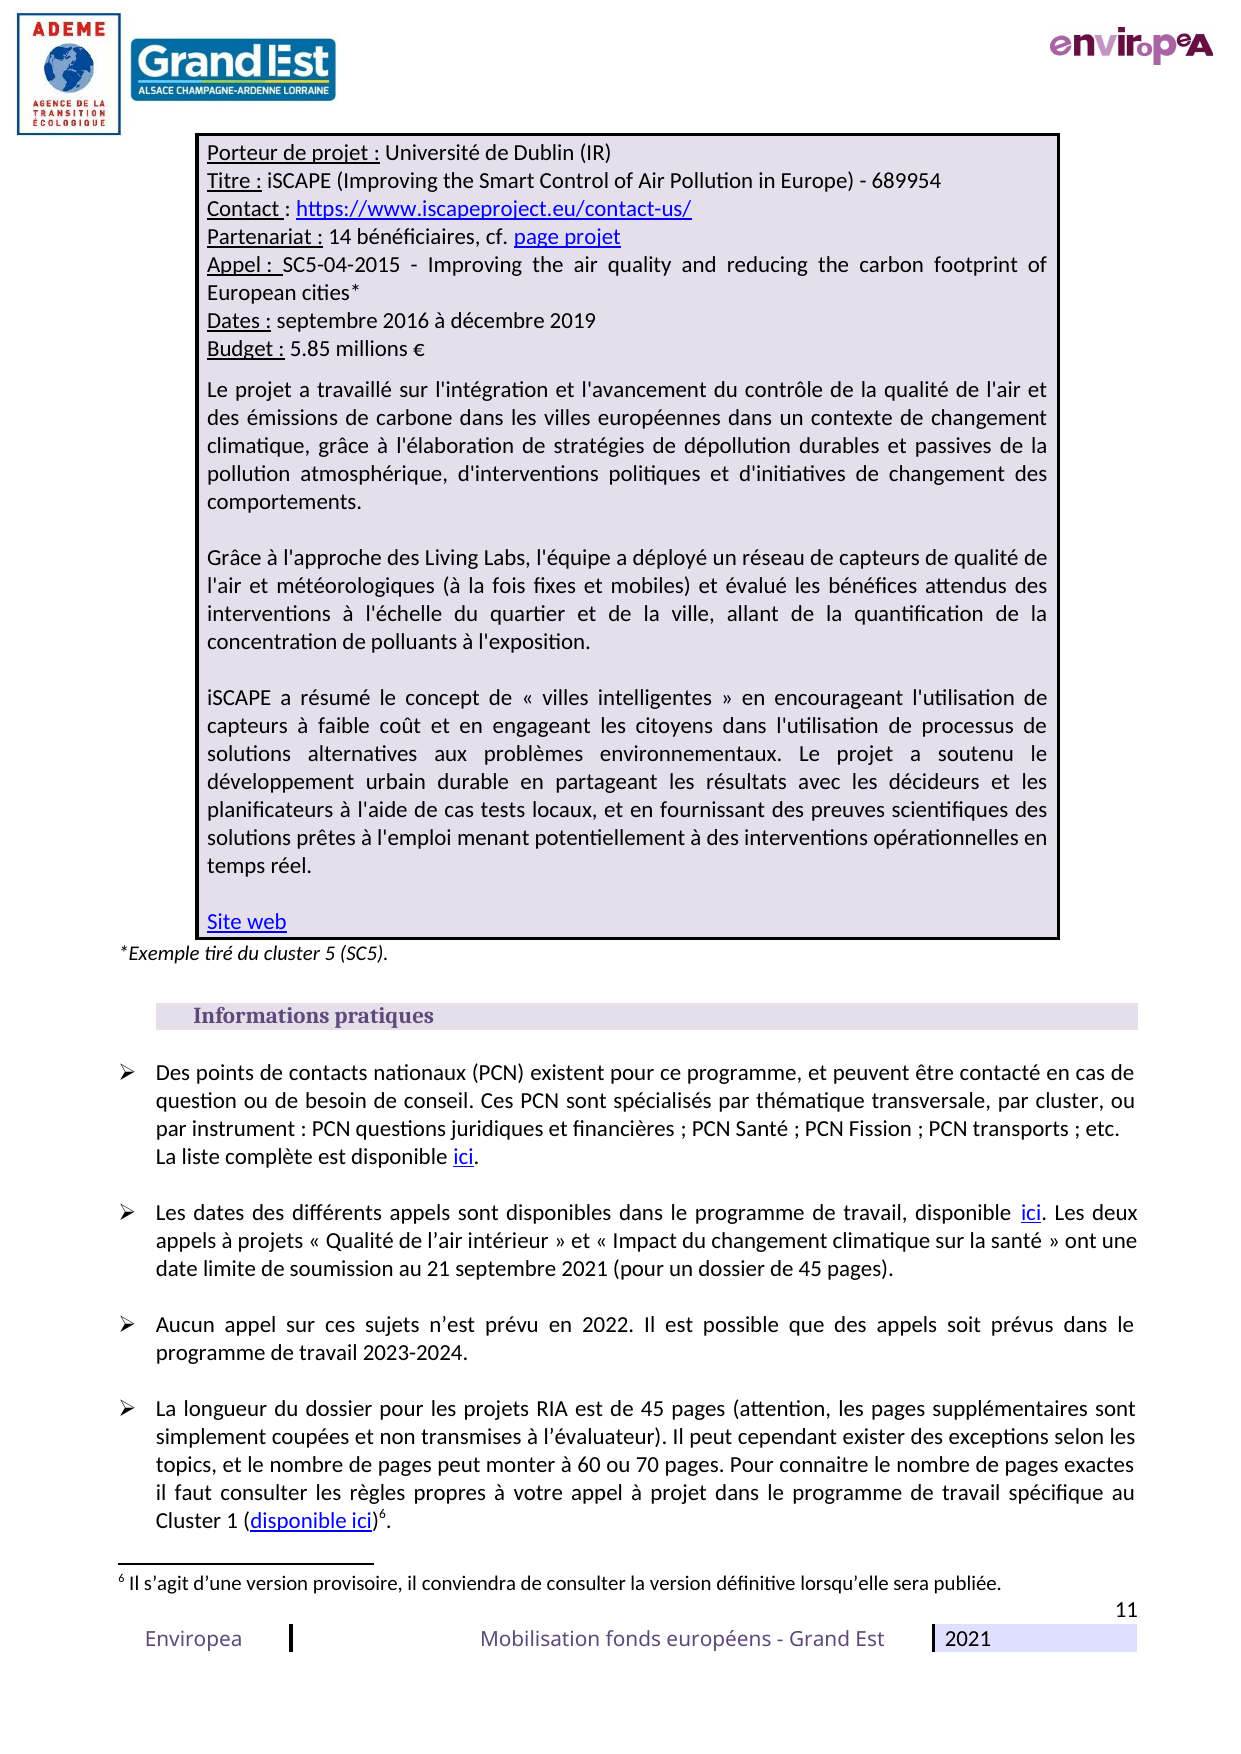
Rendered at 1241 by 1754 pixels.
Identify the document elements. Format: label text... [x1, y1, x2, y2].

text Dates : septembre 2016 à décembre 2019 [199, 301, 1057, 329]
text La liste complète est disponible ici. [156, 1142, 1138, 1170]
text Budget : 5.85 millions € [199, 329, 1057, 362]
text iSCAPE a résumé le concept de « villes intelligentes » en encourageant l'utilisation de capteurs à faible coût et en engageant les citoyens dans l'utilisation de processus de solutions alternatives aux problèmes environnementaux. Le projet a soutenu le développement urbain durable en partageant les résultats avec les décideurs et les planificateurs à l'aide de cas tests locaux, et en fournissant des preuves scientifiques des solutions prêtes à l'emploi menant potentiellement à des interventions opérationnelles en temps réel. [199, 678, 1057, 874]
text Site web [199, 902, 1057, 937]
picture [3, 8, 339, 139]
list Aucun appel sur ces sujets n’est prévu en 2022. Il est possible que des appels soit prévus dans le programme de travail 2023-2024. [118, 1310, 1138, 1366]
text Le projet a travaillé sur l'intégration et l'avancement du contrôle de la qualité de l'air et des émissions de carbone dans les villes européennes dans un contexte de changement climatique, grâce à l'élaboration de stratégies de dépollution durables et passives de la pollution atmosphérique, d'interventions politiques et d'initiatives de changement des comportements. [199, 369, 1057, 510]
text Titre : iSCAPE (Improving the Smart Control of Air Pollution in Europe) - 689954 [199, 161, 1057, 189]
text Grâce à l'approche des Living Labs, l'équipe a déployé un réseau de capteurs de qualité de l'air et météorologiques (à la fois fixes et mobiles) et évalué les bénéfices attendus des interventions à l'échelle du quartier et de la ville, allant de la quantification de la concentration de polluants à l'exposition. [199, 538, 1057, 650]
text Partenariat : 14 bénéficiaires, cf. page projet [199, 217, 1057, 245]
list Des points de contacts nationaux (PCN) existent pour ce programme, et peuvent être contacté en cas de question ou de besoin de conseil. Ces PCN sont spécialisés par thématique transversale, par cluster, ou par instrument : PCN questions juridiques et financières ; PCN Santé ; PCN Fission ; PCN transports ; etc. [118, 1058, 1138, 1142]
text Contact : https://www.iscapeproject.eu/contact-us/ [199, 189, 1057, 217]
list La longueur du dossier pour les projets RIA est de 45 pages (attention, les pages supplémentaires sont simplement coupées et non transmises à l’évaluateur). Il peut cependant exister des exceptions selon les topics, et le nombre de pages peut monter à 60 ou 70 pages. Pour connaitre le nombre de pages exactes il faut consulter les règles propres à votre appel à projet dans le programme de travail spécifique au Cluster 1 (disponible ici). [118, 1394, 1138, 1534]
subtitle Informations pratiques [156, 1003, 1138, 1030]
picture [1050, 27, 1214, 65]
text Appel : SC5-04-2015 - Improving the air quality and reducing the carbon footprint of European cities* [199, 245, 1057, 301]
text Porteur de projet : Université de Dublin (IR) [199, 136, 1057, 161]
text *Exemple tiré du cluster 5 (SC5). [118, 940, 1138, 966]
list Les dates des différents appels sont disponibles dans le programme de travail, disponible ici. Les deux appels à projets « Qualité de l’air intérieur » et « Impact du changement climatique sur la santé » ont une date limite de soumission au 21 septembre 2021 (pour un dossier de 45 pages). [118, 1198, 1138, 1282]
